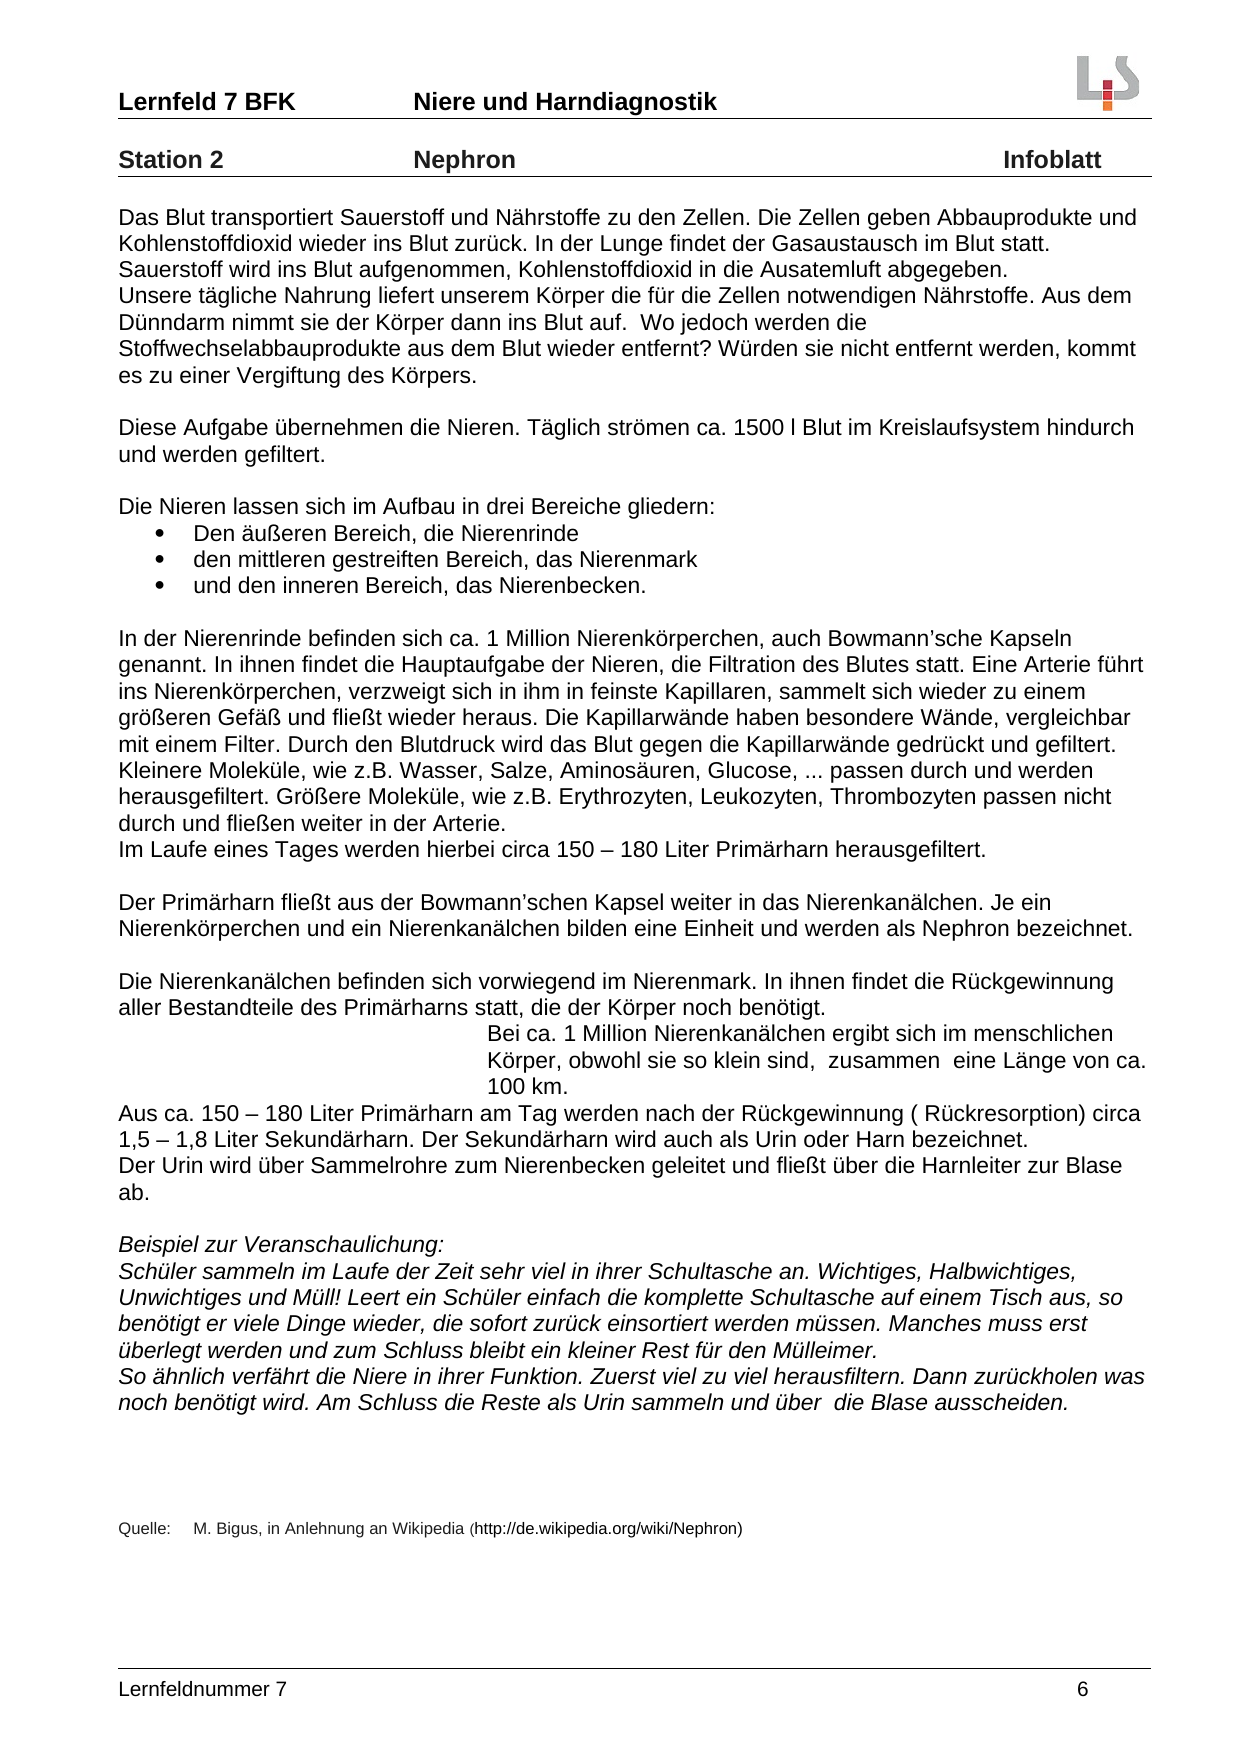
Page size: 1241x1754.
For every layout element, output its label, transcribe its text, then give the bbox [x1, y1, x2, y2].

text Diese Aufgabe übernehmen die Nieren. Täglich strömen ca. 1500 l Blut im Kreislaufsystem hindurch und werden gefiltert. [118, 414, 1152, 467]
text Bei ca. 1 Million Nierenkanälchen ergibt sich im menschlichen Körper, obwohl sie so klein sind, zusammen eine Länge von ca. 100 km. [487, 1020, 1152, 1099]
text Quelle: M. Bigus, in Anlehnung an Wikipedia (http://de.wikipedia.org/wiki/Nephron) [118, 1519, 1152, 1538]
text Im Laufe eines Tages werden hierbei circa 150 – 180 Liter Primärharn herausgefiltert. [118, 836, 1152, 862]
text Das Blut transportiert Sauerstoff und Nährstoffe zu den Zellen. Die Zellen geben Abbauprodukte und Kohlenstoffdioxid wieder ins Blut zurück. In der Lunge findet der Gasaustausch im Blut statt. Sauerstoff wird ins Blut aufgenommen, Kohlenstoffdioxid in die Ausatemluft abgegeben. [118, 203, 1152, 282]
list den mittleren gestreiften Bereich, das Nierenmark [156, 546, 1152, 572]
text Der Primärharn fließt aus der Bowmann’schen Kapsel weiter in das Nierenkanälchen. Je ein Nierenkörperchen und ein Nierenkanälchen bilden eine Einheit und werden als Nephron bezeichnet. [118, 889, 1152, 941]
text Die Nieren lassen sich im Aufbau in drei Bereiche gliedern: [118, 493, 1152, 520]
text In der Nierenrinde befinden sich ca. 1 Million Nierenkörperchen, auch Bowmann’sche Kapseln genannt. In ihnen findet die Hauptaufgabe der Nieren, die Filtration des Blutes statt. Eine Arterie führt ins Nierenkörperchen, verzweigt sich in ihm in feinste Kapillaren, sammelt sich wieder zu einem größeren Gefäß und fließt wieder heraus. Die Kapillarwände haben besondere Wände, vergleichbar mit einem Filter. Durch den Blutdruck wird das Blut gegen die Kapillarwände gedrückt und gefiltert. Kleinere Moleküle, wie z.B. Wasser, Salze, Aminosäuren, Glucose, ... passen durch und werden herausgefiltert. Größere Moleküle, wie z.B. Erythrozyten, Leukozyten, Thrombozyten passen nicht durch und fließen weiter in der Arterie. [118, 625, 1152, 836]
text Unsere tägliche Nahrung liefert unserem Körper die für die Zellen notwendigen Nährstoffe. Aus dem Dünndarm nimmt sie der Körper dann ins Blut auf. Wo jedoch werden die Stoffwechselabbauprodukte aus dem Blut wieder entfernt? Würden sie nicht entfernt werden, kommt es zu einer Vergiftung des Körpers. [118, 282, 1152, 388]
text Station 2 Nephron Infoblatt [118, 145, 1152, 176]
text Aus ca. 150 – 180 Liter Primärharn am Tag werden nach der Rückgewinnung ( Rückresorption) circa 1,5 – 1,8 Liter Sekundärharn. Der Sekundärharn wird auch als Urin oder Harn bezeichnet. [118, 1099, 1152, 1152]
picture [1076, 52, 1140, 111]
text So ähnlich verfährt die Niere in ihrer Funktion. Zuerst viel zu viel herausfiltern. Dann zurückholen was noch benötigt wird. Am Schluss die Reste als Urin sammeln und über die Blase ausscheiden. [118, 1363, 1152, 1416]
text Die Nierenkanälchen befinden sich vorwiegend im Nierenmark. In ihnen findet die Rückgewinnung aller Bestandteile des Primärharns statt, die der Körper noch benötigt. [118, 968, 1152, 1020]
text Beispiel zur Veranschaulichung: [118, 1231, 1152, 1258]
text Der Urin wird über Sammelrohre zum Nierenbecken geleitet und fließt über die Harnleiter zur Blase ab. [118, 1152, 1152, 1205]
list Den äußeren Bereich, die Nierenrinde [156, 520, 1152, 546]
list und den inneren Bereich, das Nierenbecken. [156, 572, 1152, 599]
text Schüler sammeln im Laufe der Zeit sehr viel in ihrer Schultasche an. Wichtiges, Halbwichtiges, Unwichtiges und Müll! Leert ein Schüler einfach die komplette Schultasche auf einem Tisch aus, so benötigt er viele Dinge wieder, die sofort zurück einsortiert werden müssen. Manches muss erst überlegt werden und zum Schluss bleibt ein kleiner Rest für den Mülleimer. [118, 1258, 1152, 1363]
